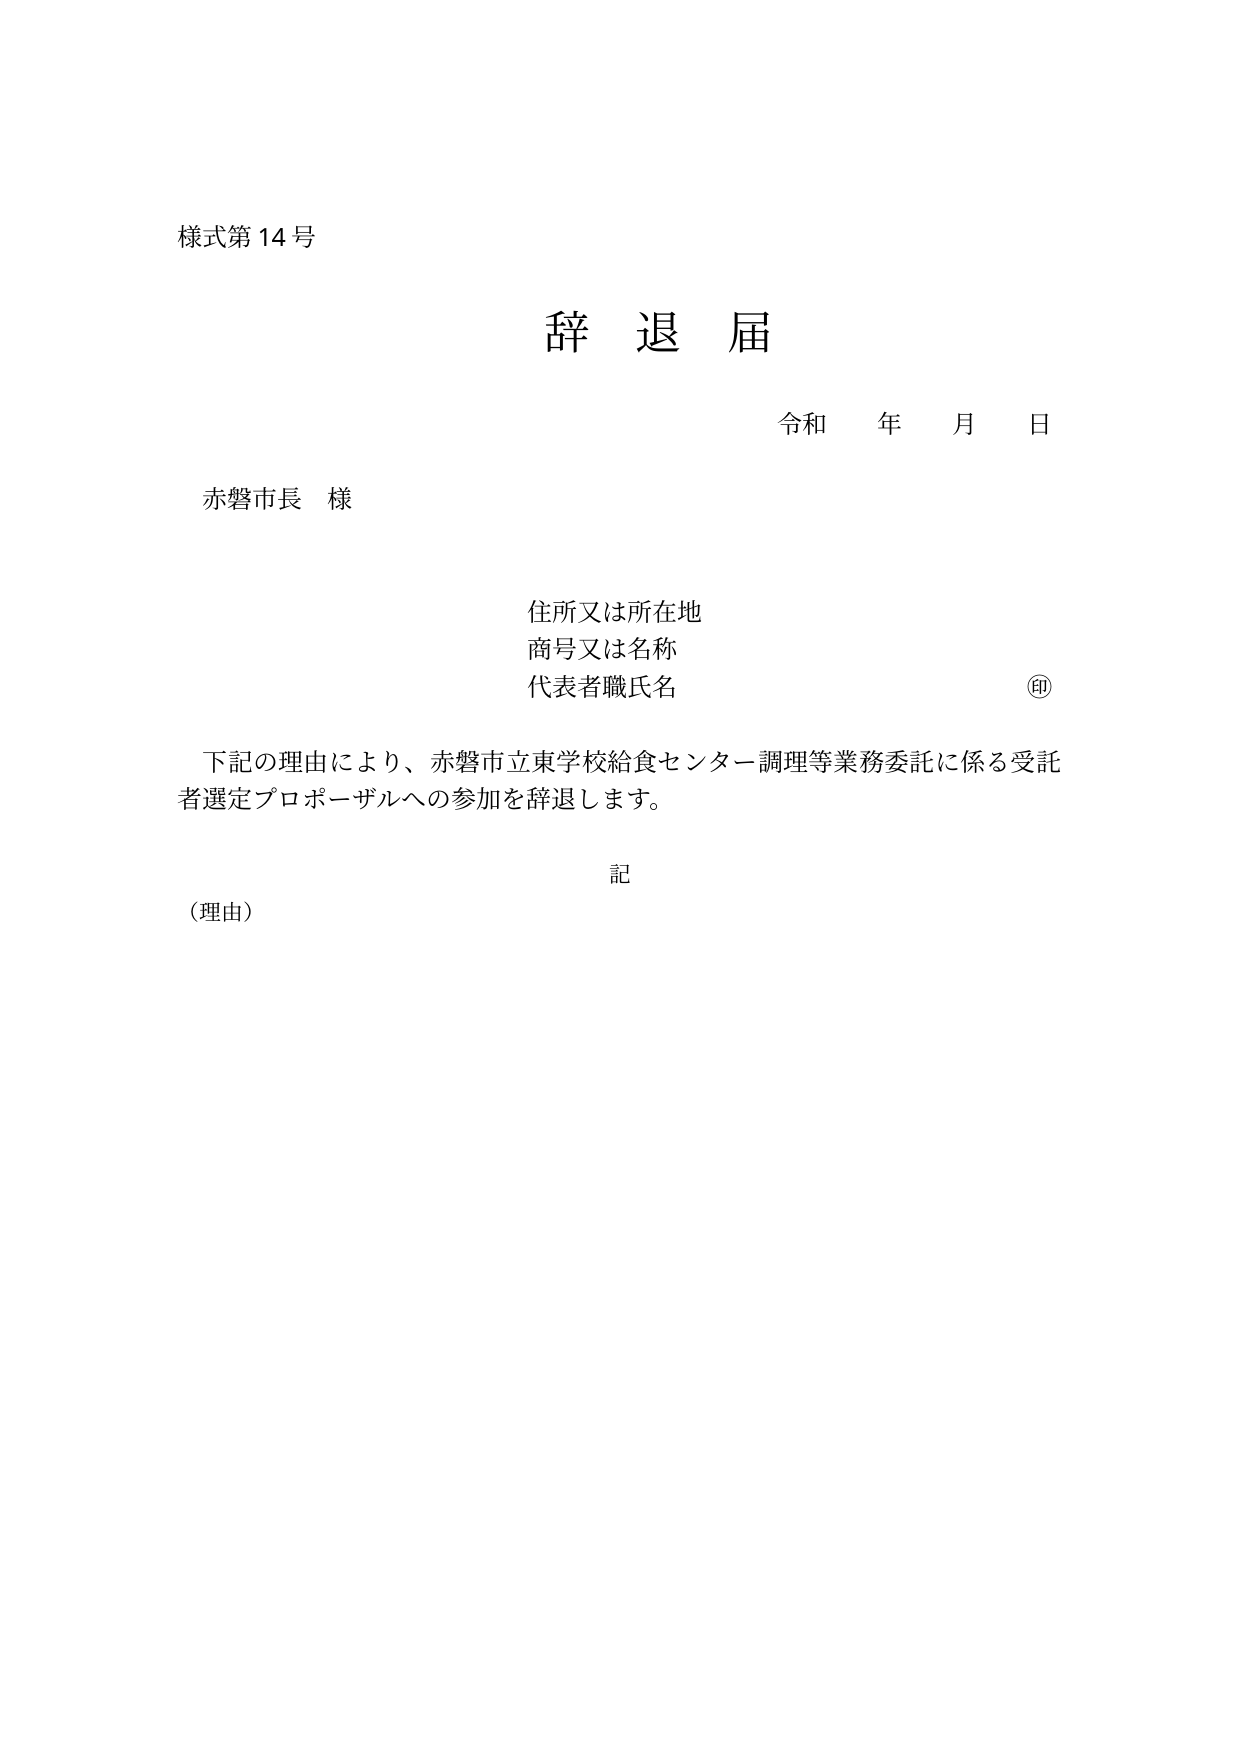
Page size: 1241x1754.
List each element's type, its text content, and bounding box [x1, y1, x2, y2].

text 下記の理由により、赤磐市立東学校給食センター調理等業務委託に係る受託者選定プロポーザルへの参加を辞退します。 [177, 742, 1063, 817]
text 住所又は所在地 [177, 592, 1063, 629]
subtitle 記 [177, 854, 1063, 892]
text 辞 退 届 [177, 292, 963, 367]
text （理由） [177, 892, 1063, 929]
text 令和 年 月 日 [177, 404, 1063, 442]
text 代表者職氏名 ㊞ [177, 667, 1063, 704]
text 赤磐市長 様 [177, 479, 1063, 517]
text 商号又は名称 [177, 629, 1063, 667]
text 様式第14号 [177, 217, 963, 254]
